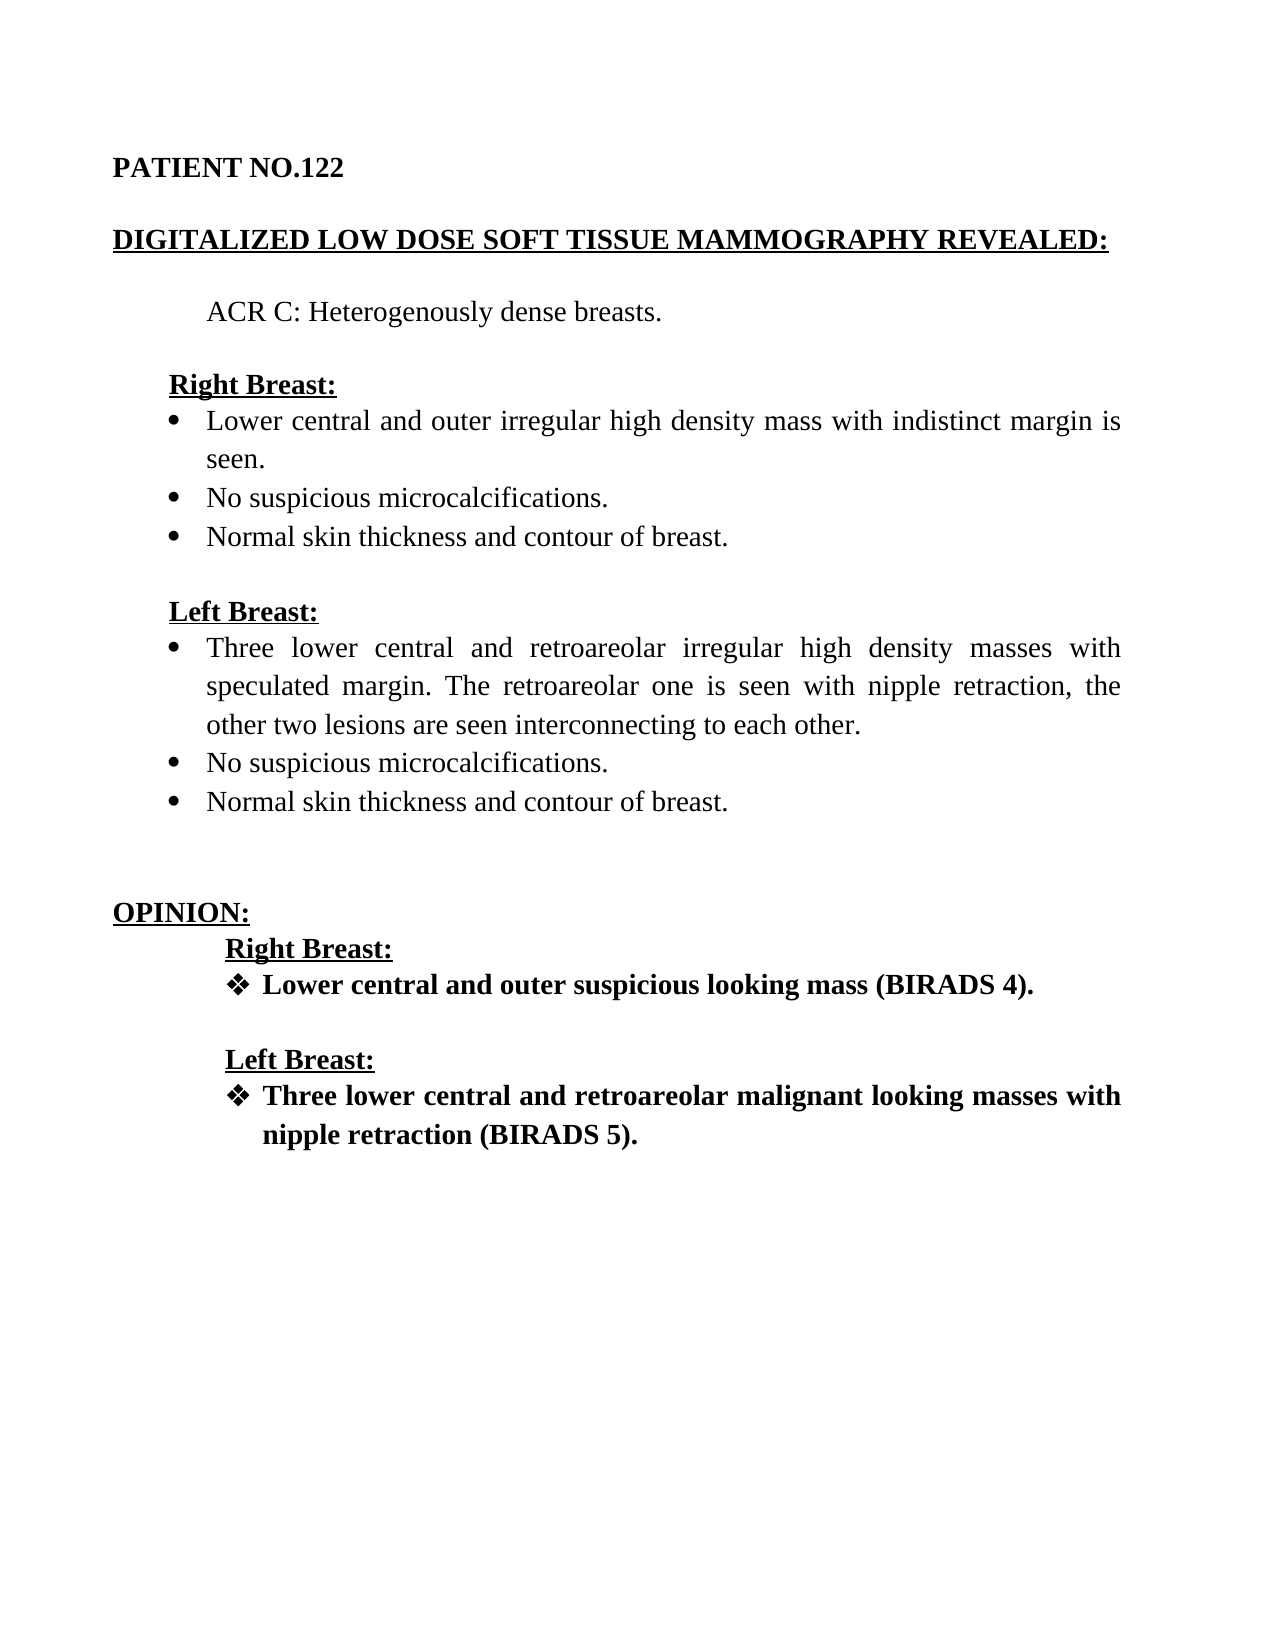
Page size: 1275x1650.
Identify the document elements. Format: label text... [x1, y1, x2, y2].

text PATIENT NO.122 [112, 150, 1122, 183]
list Three lower central and retroareolar irregular high density masses with speculated margin. The retroareolar one is seen with nipple retraction, the other two lesions are seen interconnecting to each other. [169, 630, 1122, 741]
text Right Breast: [150, 931, 1122, 965]
list No suspicious microcalcifications. [169, 480, 1122, 514]
list Lower central and outer irregular high density mass with indistinct margin is seen. [169, 403, 1122, 475]
text Left Breast: [150, 1042, 1122, 1076]
list Lower central and outer suspicious looking mass (BIRADS 4). [225, 967, 1122, 1001]
list No suspicious microcalcifications. [169, 746, 1122, 779]
text Left Breast: [169, 594, 1122, 627]
text DIGITALIZED LOW DOSE SOFT TISSUE MAMMOGRAPHY REVEALED: [112, 222, 1122, 256]
list Three lower central and retroareolar malignant looking masses with nipple retraction (BIRADS 5). [225, 1078, 1122, 1151]
text ACR C: Heterogenously dense breasts. [206, 294, 1122, 328]
text OPINION: [112, 895, 1122, 929]
text Right Breast: [169, 367, 1122, 400]
list Normal skin thickness and contour of breast. [169, 519, 1122, 552]
list Normal skin thickness and contour of breast. [169, 784, 1122, 818]
